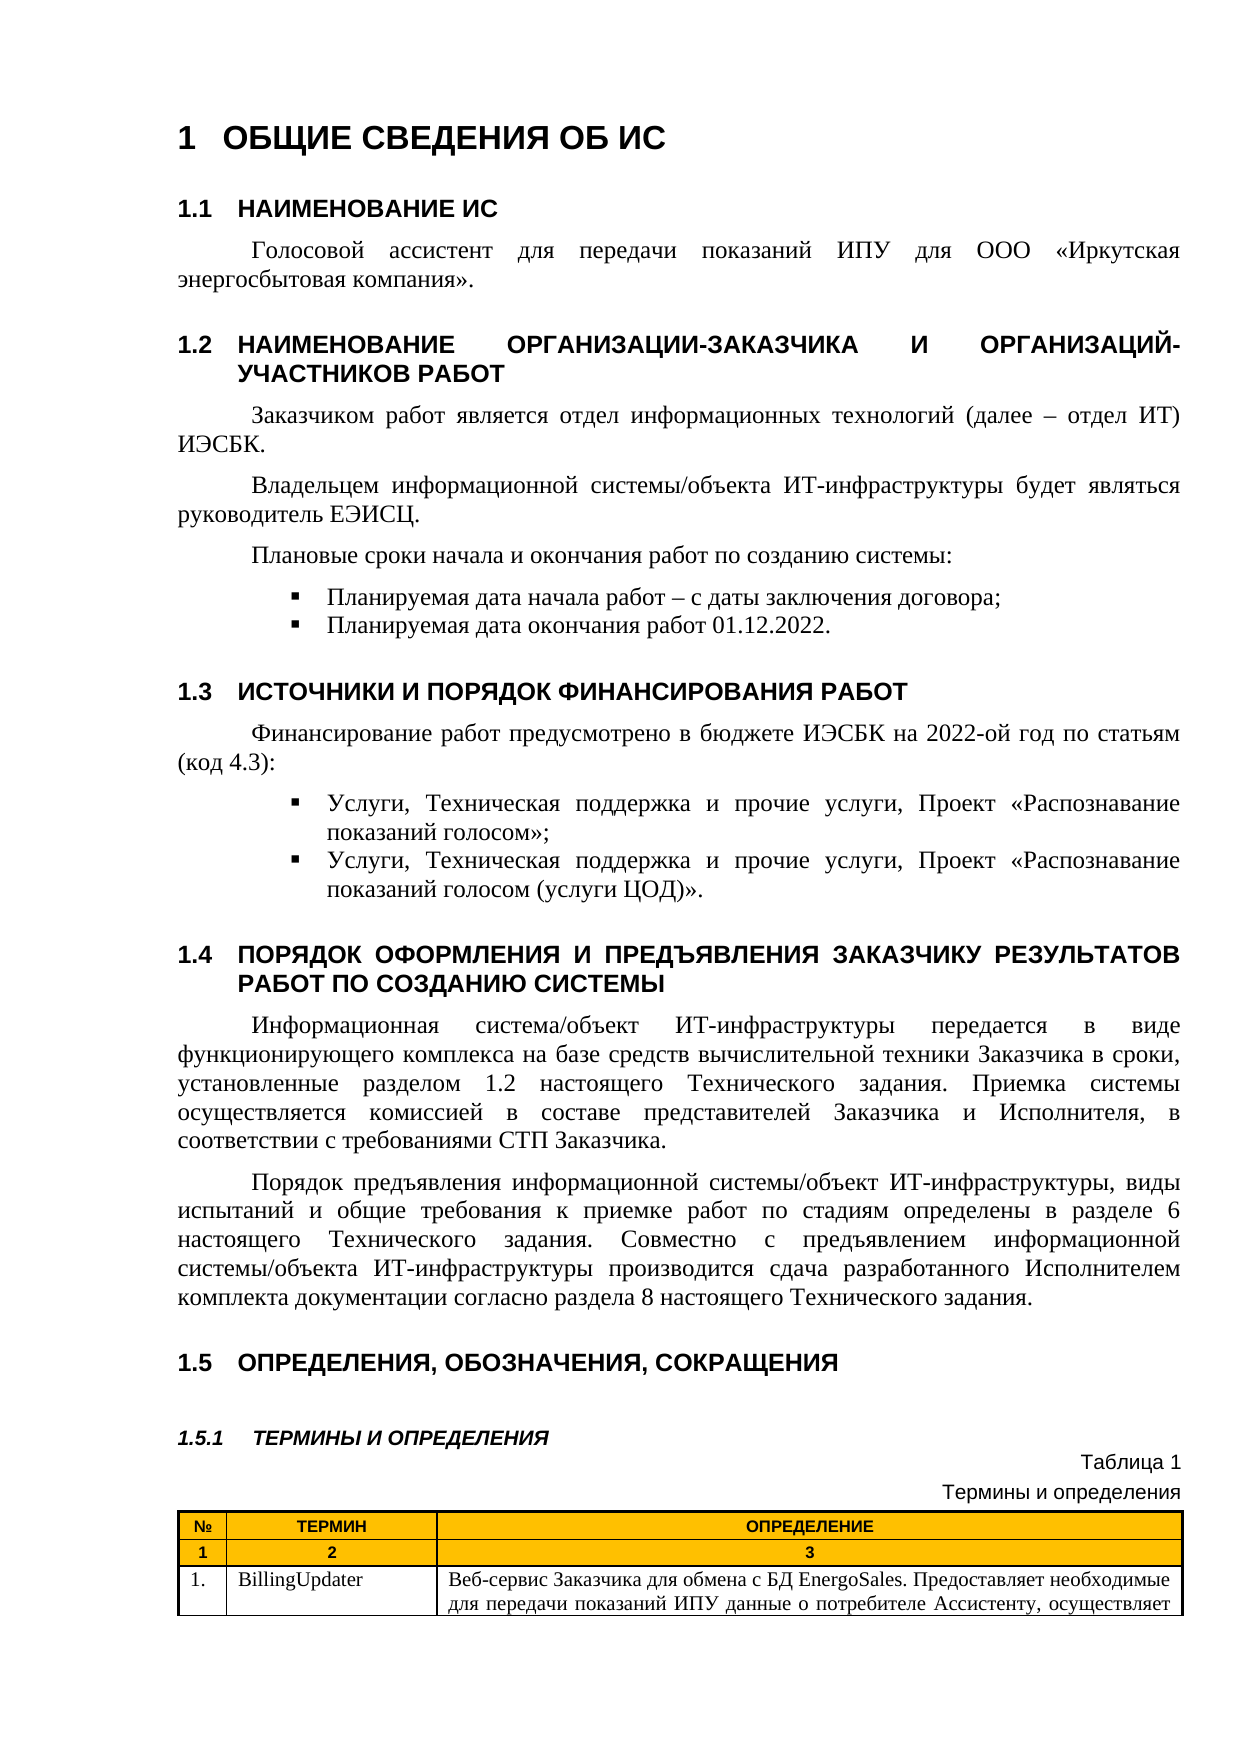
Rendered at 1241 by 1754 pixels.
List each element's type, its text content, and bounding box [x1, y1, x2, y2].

text Порядок предъявления информационной системы/объект ИТ-инфраструктуры, виды испытаний и общие требования к приемке работ по стадиям определены в разделе 6 настоящего Технического задания. Совместно с предъявлением информационной системы/объекта ИТ-инфраструктуры производится сдача разработанного Исполнителем комплекта документации согласно раздела 8 настоящего Технического задания. [177, 1167, 1181, 1310]
text Термины и определения [177, 1480, 1181, 1504]
text Порядок оформления и предъявления заказчику результатов работ по созданию системы [177, 940, 1181, 998]
table_cell 2 [227, 1540, 436, 1565]
table_header № [180, 1513, 226, 1539]
text Заказчиком работ является отдел информационных технологий (далее – отдел ИТ) ИЭСБК. [177, 400, 1181, 458]
text Финансирование работ предусмотрено в бюджете ИЭСБК на 2022-ой год по статьям (код 4.3): [177, 718, 1181, 775]
table_cell BillingUpdater [227, 1567, 436, 1615]
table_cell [438, 1567, 1181, 1615]
text Услуги, Техническая поддержка и прочие услуги, Проект «Распознавание показаний голосом»; [289, 788, 1181, 845]
text Планируемая дата начала работ – с даты заключения договора; [289, 582, 1181, 610]
text Услуги, Техническая поддержка и прочие услуги, Проект «Распознавание показаний голосом (услуги ЦОД)». [289, 845, 1181, 903]
table_cell 3 [438, 1540, 1181, 1565]
text Общие сведения об ИС [177, 118, 1181, 157]
table_cell [180, 1567, 226, 1615]
text Владельцем информационной системы/объекта ИТ-инфраструктуры будет являться руководитель ЕЭИСЦ. [177, 470, 1181, 528]
text Голосовой ассистент для передачи показаний ИПУ для ООО «Иркутская энергосбытовая компания». [177, 235, 1181, 293]
table_header термин [227, 1513, 436, 1539]
table_header определение [438, 1513, 1181, 1539]
text Информационная система/объект ИТ-инфраструктуры передается в виде функционирующего комплекса на базе средств вычислительной техники Заказчика в сроки, установленные разделом 1.2 настоящего Технического задания. Приемка системы осуществляется комиссией в составе представителей Заказчика и Исполнителя, в соответствии с требованиями СТП Заказчика. [177, 1010, 1181, 1154]
text Плановые сроки начала и окончания работ по созданию системы: [177, 540, 1181, 569]
text Наименование организации-заказчика и организаций-участников работ [177, 330, 1181, 388]
text термины и определения [177, 1426, 1181, 1449]
text Источники и порядок финансирования работ [177, 677, 1181, 705]
text Определения, обозначения, сокращения [177, 1348, 1181, 1377]
text Наименование ИС [177, 194, 1181, 223]
table_cell 1 [180, 1540, 226, 1565]
text Планируемая дата окончания работ 01.12.2022. [289, 610, 1181, 639]
